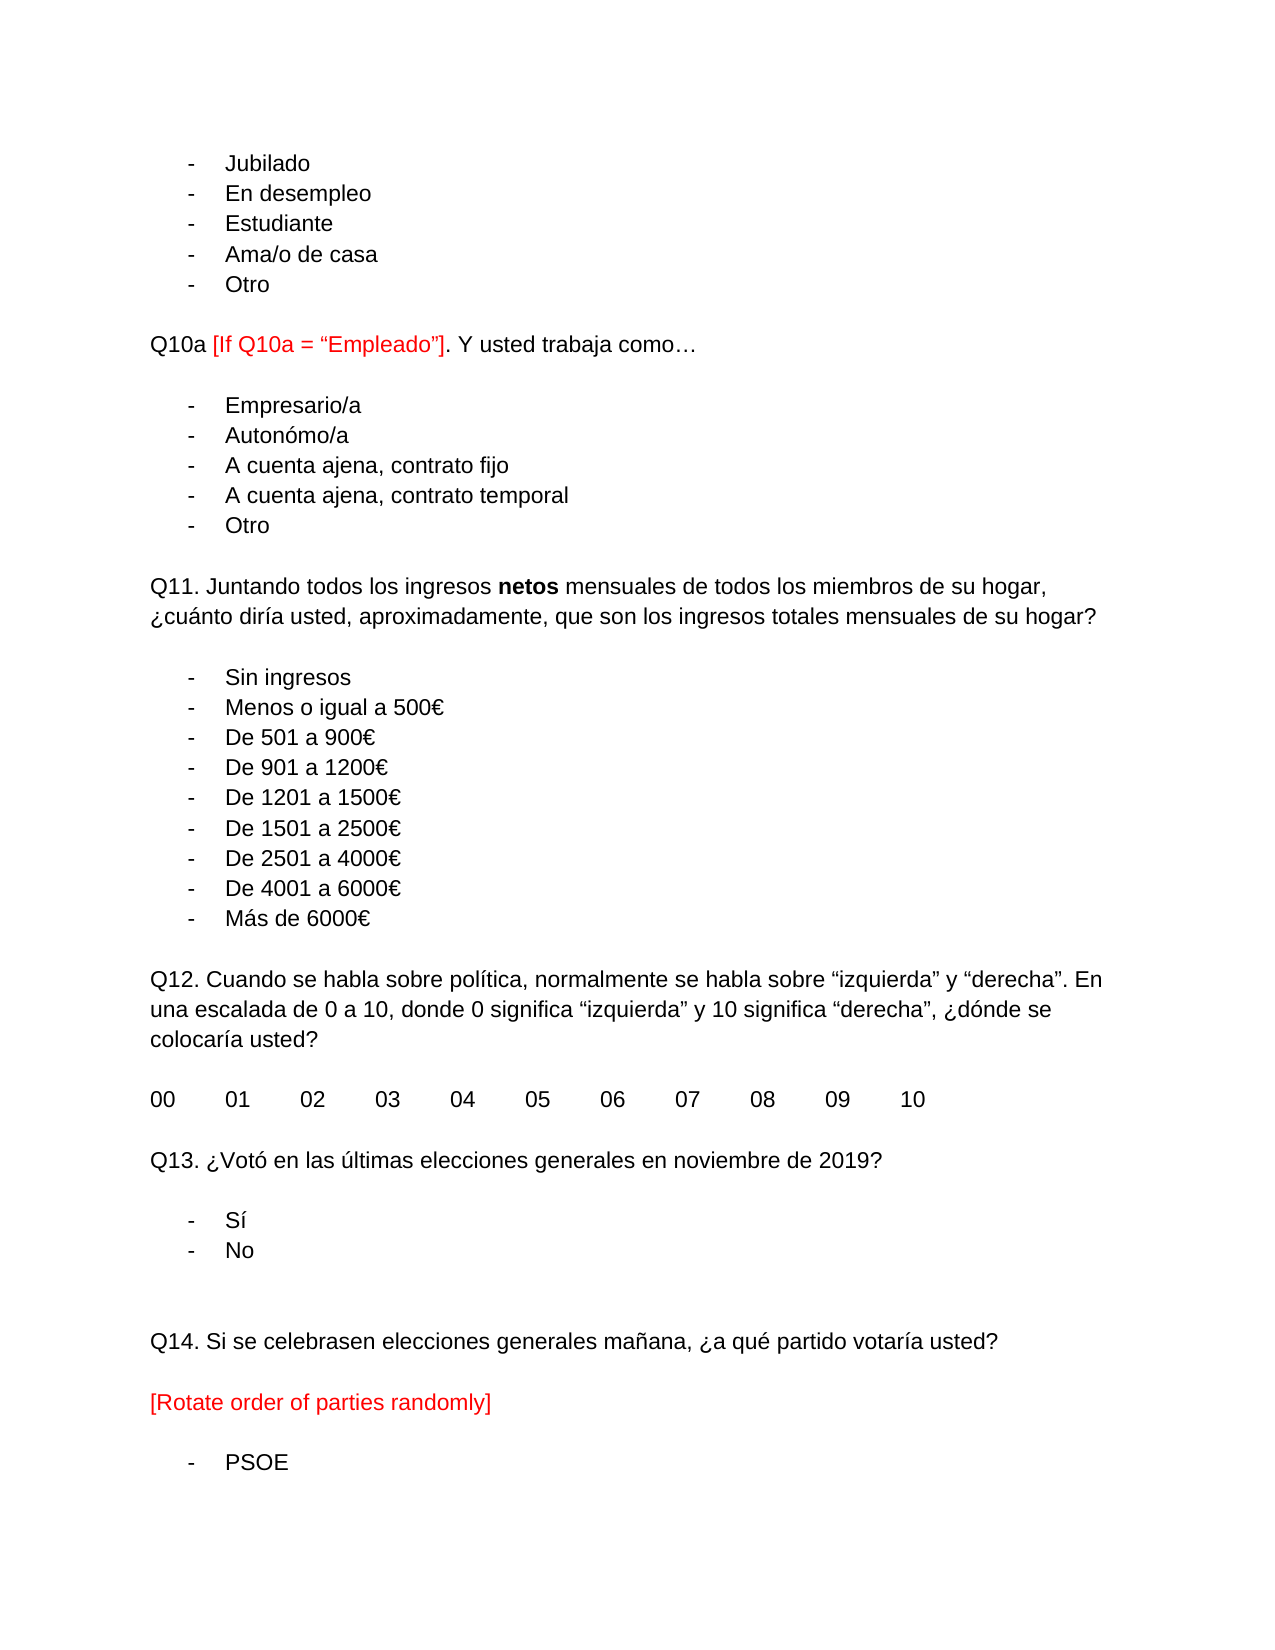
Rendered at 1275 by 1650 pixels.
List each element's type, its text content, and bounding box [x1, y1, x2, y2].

list A cuenta ajena, contrato fijo [187, 452, 1125, 478]
list De 901 a 1200€ [187, 754, 1125, 781]
list Menos o igual a 500€ [187, 694, 1125, 720]
list De 4001 a 6000€ [187, 875, 1125, 901]
list Ama/o de casa [187, 241, 1125, 267]
list De 501 a 900€ [187, 724, 1125, 750]
text Q13. ¿Votó en las últimas elecciones generales en noviembre de 2019? [150, 1147, 1125, 1173]
text Q12. Cuando se habla sobre política, normalmente se habla sobre “izquierda” y “derecha”. En una escalada de 0 a 10, donde 0 significa “izquierda” y 10 significa “derecha”, ¿dónde se colocaría usted? [150, 966, 1125, 1052]
list Más de 6000€ [187, 905, 1125, 932]
list A cuenta ajena, contrato temporal [187, 482, 1125, 509]
list De 1201 a 1500€ [187, 784, 1125, 811]
list Jubilado [187, 150, 1125, 176]
list Sí [187, 1207, 1125, 1234]
list Otro [187, 512, 1125, 539]
text Q11. Juntando todos los ingresos netos mensuales de todos los miembros de su hogar, ¿cuánto diría usted, aproximadamente, que son los ingresos totales mensuales de su hogar? [150, 573, 1125, 629]
list Empresario/a [187, 392, 1125, 418]
list Estudiante [187, 210, 1125, 237]
list De 2501 a 4000€ [187, 845, 1125, 871]
list PSOE [187, 1449, 1125, 1475]
text 00 01 02 03 04 05 06 07 08 09 10 [150, 1086, 1125, 1113]
text [Rotate order of parties randomly] [150, 1388, 1125, 1415]
list Otro [187, 271, 1125, 297]
list Sin ingresos [187, 663, 1125, 690]
text Q14. Si se celebrasen elecciones generales mañana, ¿a qué partido votaría usted? [150, 1328, 1125, 1354]
list En desempleo [187, 180, 1125, 207]
list No [187, 1237, 1125, 1264]
list De 1501 a 2500€ [187, 814, 1125, 841]
list Autonómo/a [187, 422, 1125, 448]
text Q10a [If Q10a = “Empleado”]. Y usted trabaja como… [150, 331, 1125, 358]
